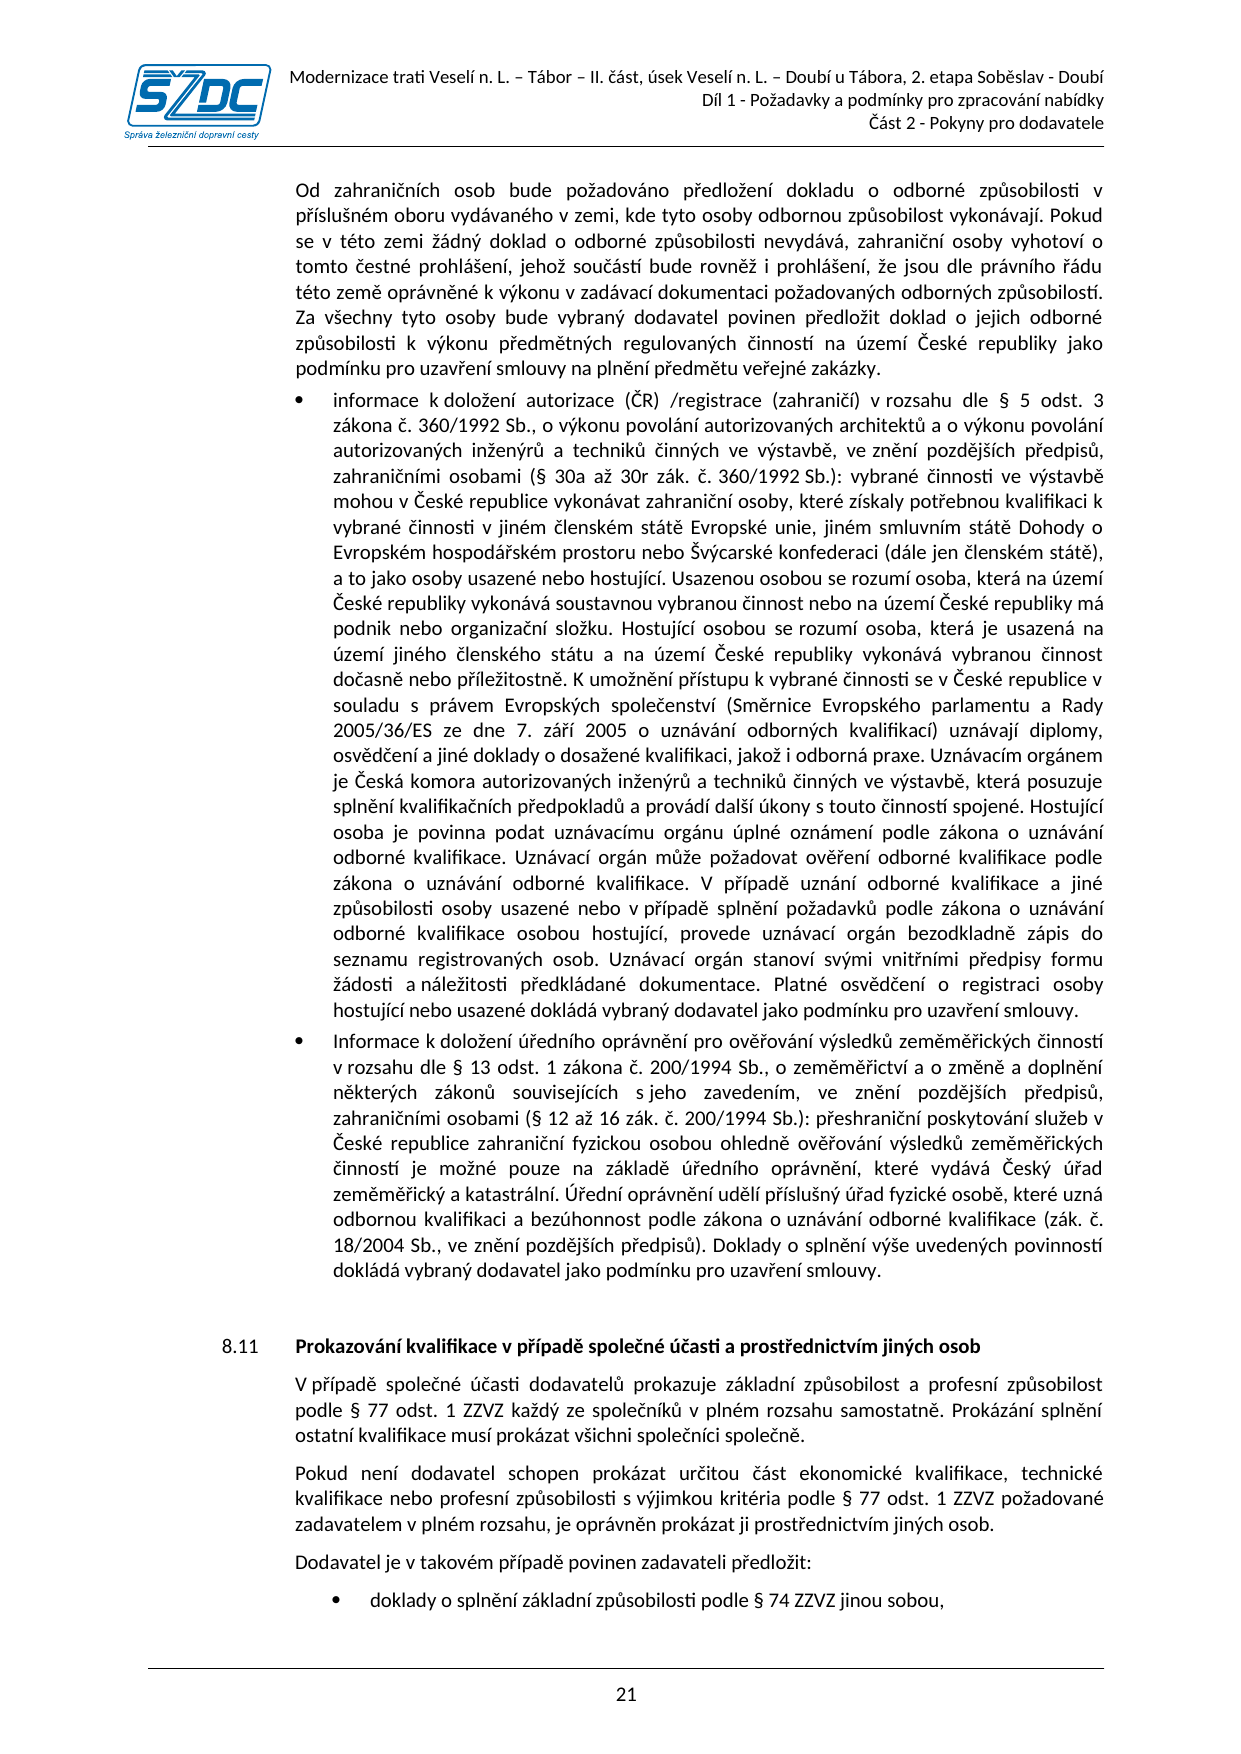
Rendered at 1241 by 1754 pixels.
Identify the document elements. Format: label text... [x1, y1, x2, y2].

list doklady o splnění základní způsobilosti podle § 74 ZZVZ jinou sobou, [332, 1587, 1104, 1612]
text Dodavatel je v takovém případě povinen zadavateli předložit: [295, 1549, 1104, 1574]
list informace k doložení autorizace (ČR) /registrace (zahraničí) v rozsahu dle § 5 odst. 3 zákona č. 360/1992 Sb., o výkonu povolání autorizovaných architektů a o výkonu povolání autorizovaných inženýrů a techniků činných ve výstavbě, ve znění pozdějších předpisů, zahraničními osobami (§ 30a až 30r zák. č. 360/1992 Sb.): vybrané činnosti ve výstavbě mohou v České republice vykonávat zahraniční osoby, které získaly potřebnou kvalifikaci k vybrané činnosti v jiném členském státě Evropské unie, jiném smluvním státě Dohody o Evropském hospodářském prostoru nebo Švýcarské konfederaci (dále jen členském státě), a to jako osoby usazené nebo hostující. Usazenou osobou se rozumí osoba, která na území České republiky vykonává soustavnou vybranou činnost nebo na území České republiky má podnik nebo organizační složku. Hostující osobou se rozumí osoba, která je usazená na území jiného členského státu a na území České republiky vykonává vybranou činnost dočasně nebo příležitostně. K umožnění přístupu k vybrané činnosti se v České republice v souladu s právem Evropských společenství (Směrnice Evropského parlamentu a Rady 2005/36/ES ze dne 7. září 2005 o uznávání odborných kvalifikací) uznávají diplomy, osvědčení a jiné doklady o dosažené kvalifikaci, jakož i odborná praxe. Uznávacím orgánem je Česká komora autorizovaných inženýrů a techniků činných ve výstavbě, která posuzuje splnění kvalifikačních předpokladů a provádí další úkony s touto činností spojené. Hostující osoba je povinna podat uznávacímu orgánu úplné oznámení podle zákona o uznávání odborné kvalifikace. Uznávací orgán může požadovat ověření odborné kvalifikace podle zákona o uznávání odborné kvalifikace. V případě uznání odborné kvalifikace a jiné způsobilosti osoby usazené nebo v případě splnění požadavků podle zákona o uznávání odborné kvalifikace osobou hostující, provede uznávací orgán bezodkladně zápis do seznamu registrovaných osob. Uznávací orgán stanoví svými vnitřními předpisy formu žádosti a náležitosti předkládané dokumentace. Platné osvědčení o registraci osoby hostující nebo usazené dokládá vybraný dodavatel jako podmínku pro uzavření smlouvy. [295, 387, 1104, 1022]
text Od zahraničních osob bude požadováno předložení dokladu o odborné způsobilosti v příslušném oboru vydávaného v zemi, kde tyto osoby odbornou způsobilost vykonávají. Pokud se v této zemi žádný doklad o odborné způsobilosti nevydává, zahraniční osoby vyhotoví o tomto čestné prohlášení, jehož součástí bude rovněž i prohlášení, že jsou dle právního řádu této země oprávněné k výkonu v zadávací dokumentaci požadovaných odborných způsobilostí. Za všechny tyto osoby bude vybraný dodavatel povinen předložit doklad o jejich odborné způsobilosti k výkonu předmětných regulovaných činností na území České republiky jako podmínku pro uzavření smlouvy na plnění předmětu veřejné zakázky. [295, 177, 1104, 381]
text V případě společné účasti dodavatelů prokazuje základní způsobilost a profesní způsobilost podle § 77 odst. 1 ZZVZ každý ze společníků v plném rozsahu samostatně. Prokázání splnění ostatní kvalifikace musí prokázat všichni společníci společně. [295, 1371, 1104, 1448]
text Pokud není dodavatel schopen prokázat určitou část ekonomické kvalifikace, technické kvalifikace nebo profesní způsobilosti s výjimkou kritéria podle § 77 odst. 1 ZZVZ požadované zadavatelem v plném rozsahu, je oprávněn prokázat ji prostřednictvím jiných osob. [295, 1460, 1104, 1536]
list Prokazování kvalifikace v případě společné účasti a prostřednictvím jiných osob [222, 1333, 1104, 1359]
list Informace k doložení úředního oprávnění pro ověřování výsledků zeměměřických činností v rozsahu dle § 13 odst. 1 zákona č. 200/1994 Sb., o zeměměřictví a o změně a doplnění některých zákonů souvisejících s jeho zavedením, ve znění pozdějších předpisů, zahraničními osobami (§ 12 až 16 zák. č. 200/1994 Sb.): přeshraniční poskytování služeb v České republice zahraniční fyzickou osobou ohledně ověřování výsledků zeměměřických činností je možné pouze na základě úředního oprávnění, které vydává Český úřad zeměměřický a katastrální. Úřední oprávnění udělí příslušný úřad fyzické osobě, které uzná odbornou kvalifikaci a bezúhonnost podle zákona o uznávání odborné kvalifikace (zák. č. 18/2004 Sb., ve znění pozdějších předpisů). Doklady o splnění výše uvedených povinností dokládá vybraný dodavatel jako podmínku pro uzavření smlouvy. [295, 1028, 1104, 1283]
